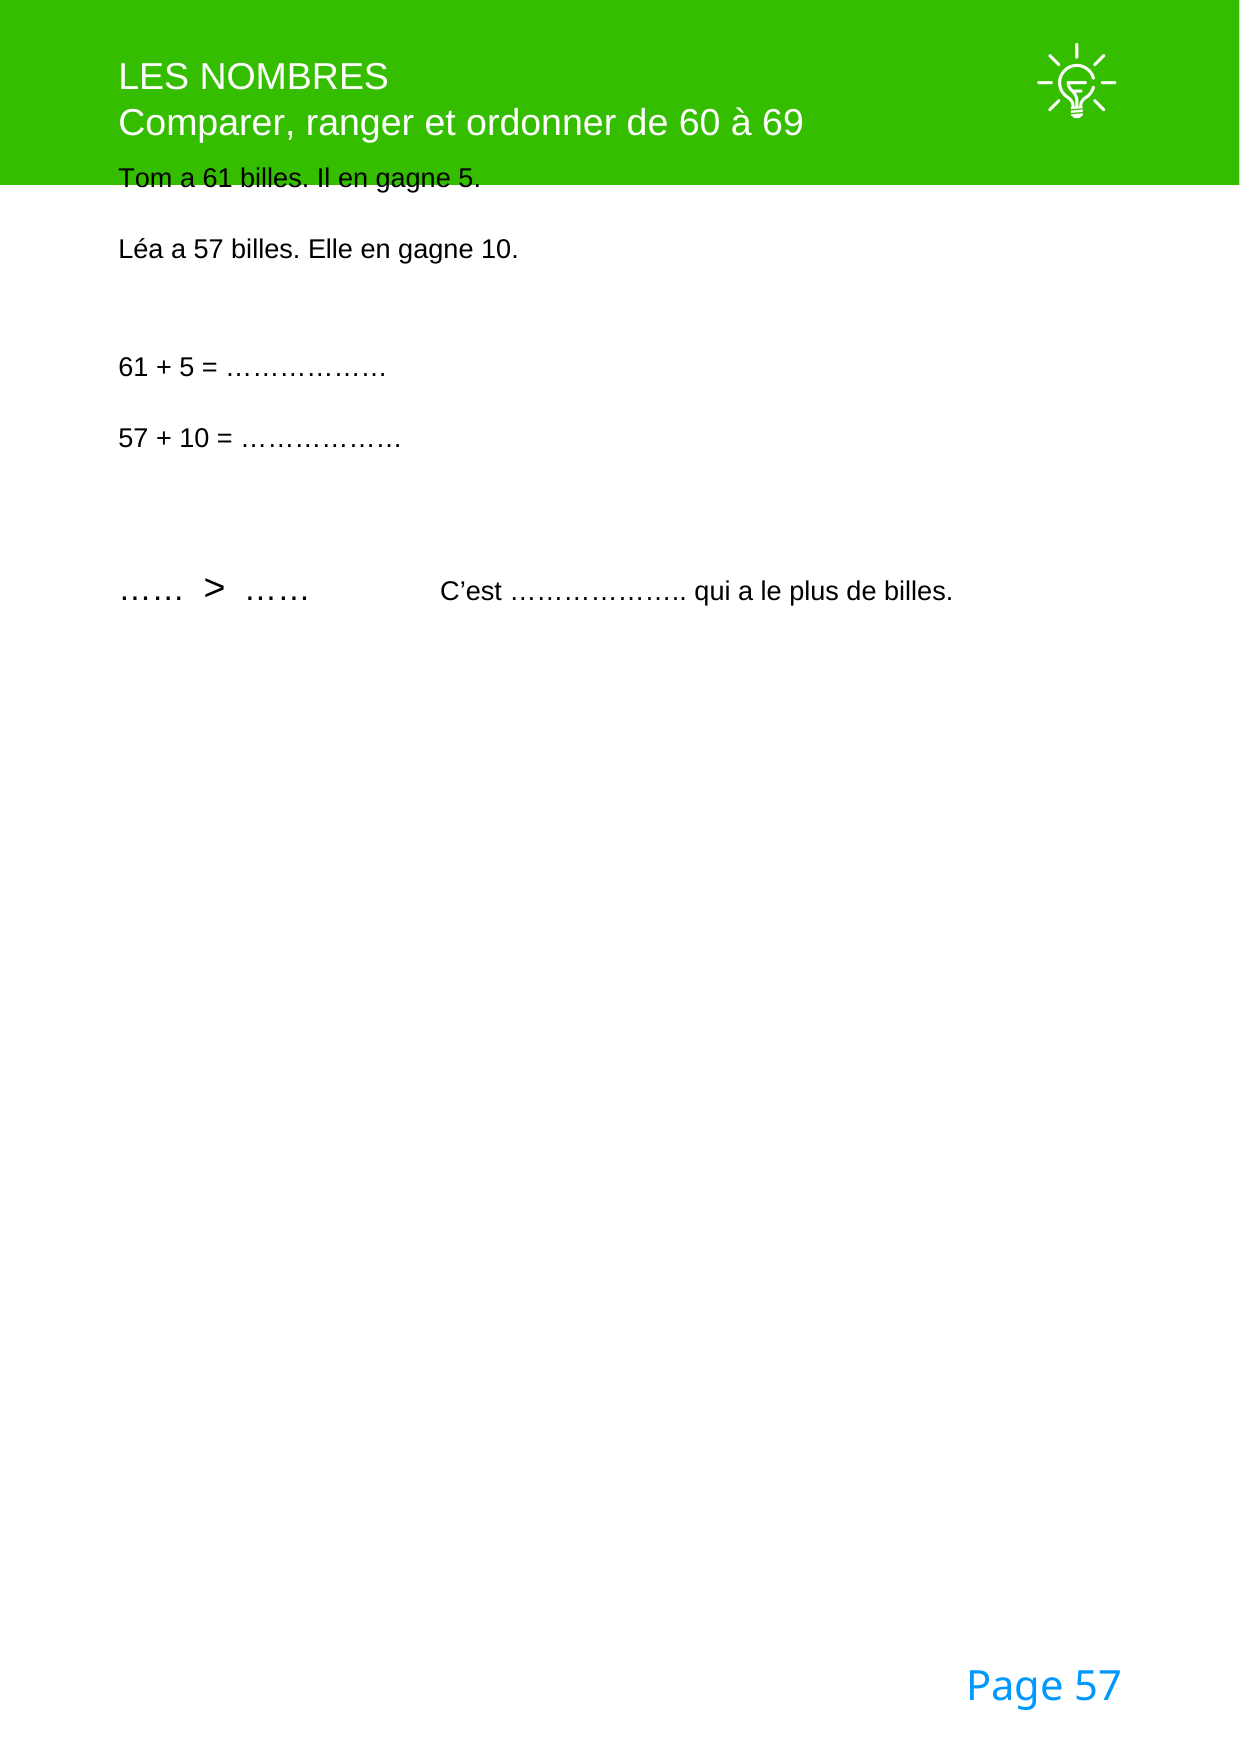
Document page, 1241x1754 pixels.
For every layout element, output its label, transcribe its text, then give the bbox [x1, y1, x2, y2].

text Tom a 61 billes. Il en gagne 5. [118, 162, 1122, 193]
text 61 + 5 = ……………… [118, 351, 1122, 382]
text 57 + 10 = ……………… [118, 422, 1122, 453]
text …… > …… C’est ……………….. qui a le plus de billes. [118, 565, 1122, 608]
text Léa a 57 billes. Elle en gagne 10. [118, 233, 1122, 265]
picture [1034, 43, 1123, 121]
